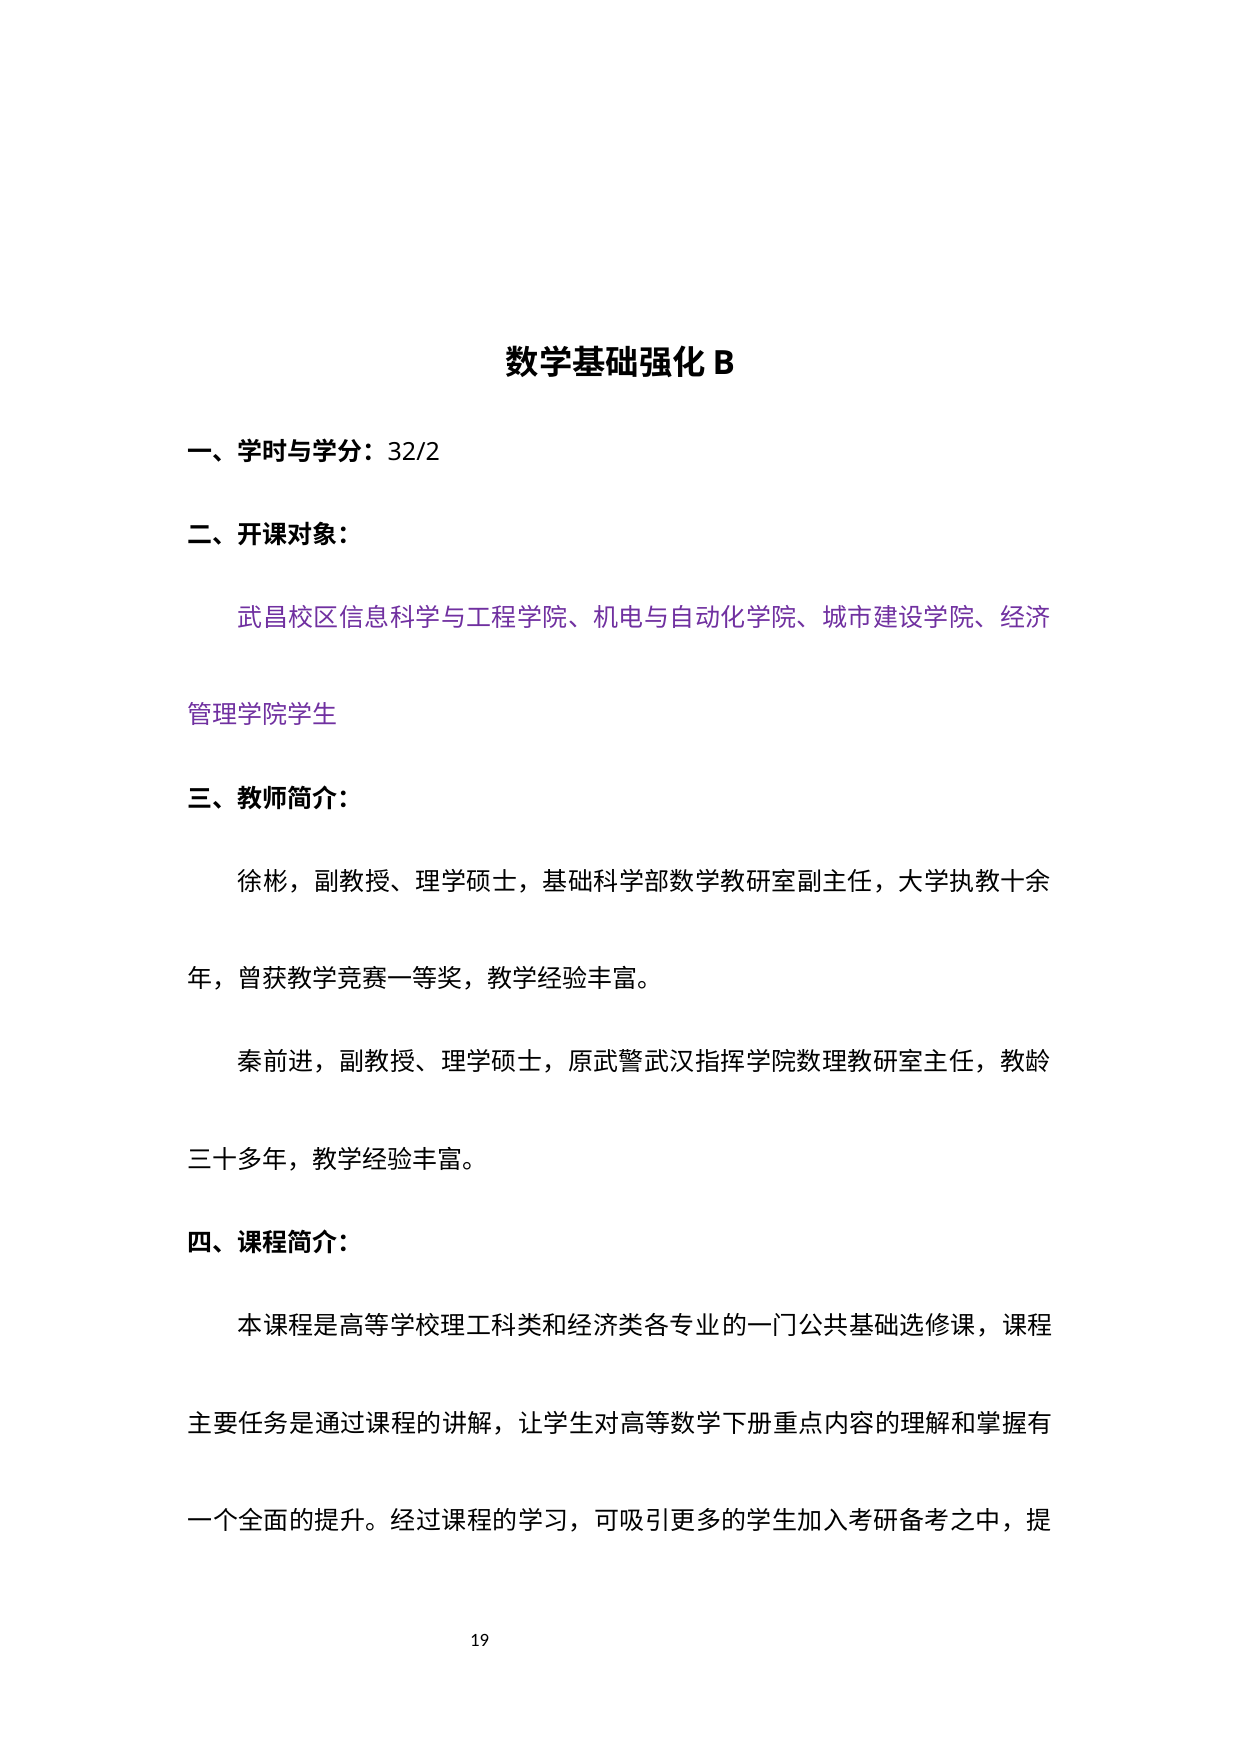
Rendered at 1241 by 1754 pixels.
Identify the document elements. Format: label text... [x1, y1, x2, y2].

text 一、学时与学分：32/2 [187, 417, 1053, 482]
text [187, 1291, 1053, 1551]
text 武昌校区信息科学与工程学院、机电与自动化学院、城市建设学院、经济管理学院学生 [187, 583, 1053, 746]
text 数学基础强化B [187, 328, 1053, 393]
text 秦前进，副教授、理学硕士，原武警武汉指挥学院数理教研室主任，教龄三十多年，教学经验丰富。 [187, 1027, 1053, 1190]
text 徐彬，副教授、理学硕士，基础科学部数学教研室副主任，大学执教十余年，曾获教学竞赛一等奖，教学经验丰富。 [187, 847, 1053, 1009]
text 三、教师简介： [187, 764, 1053, 829]
text 四、课程简介： [187, 1208, 1053, 1273]
text 二、开课对象： [187, 500, 1053, 565]
